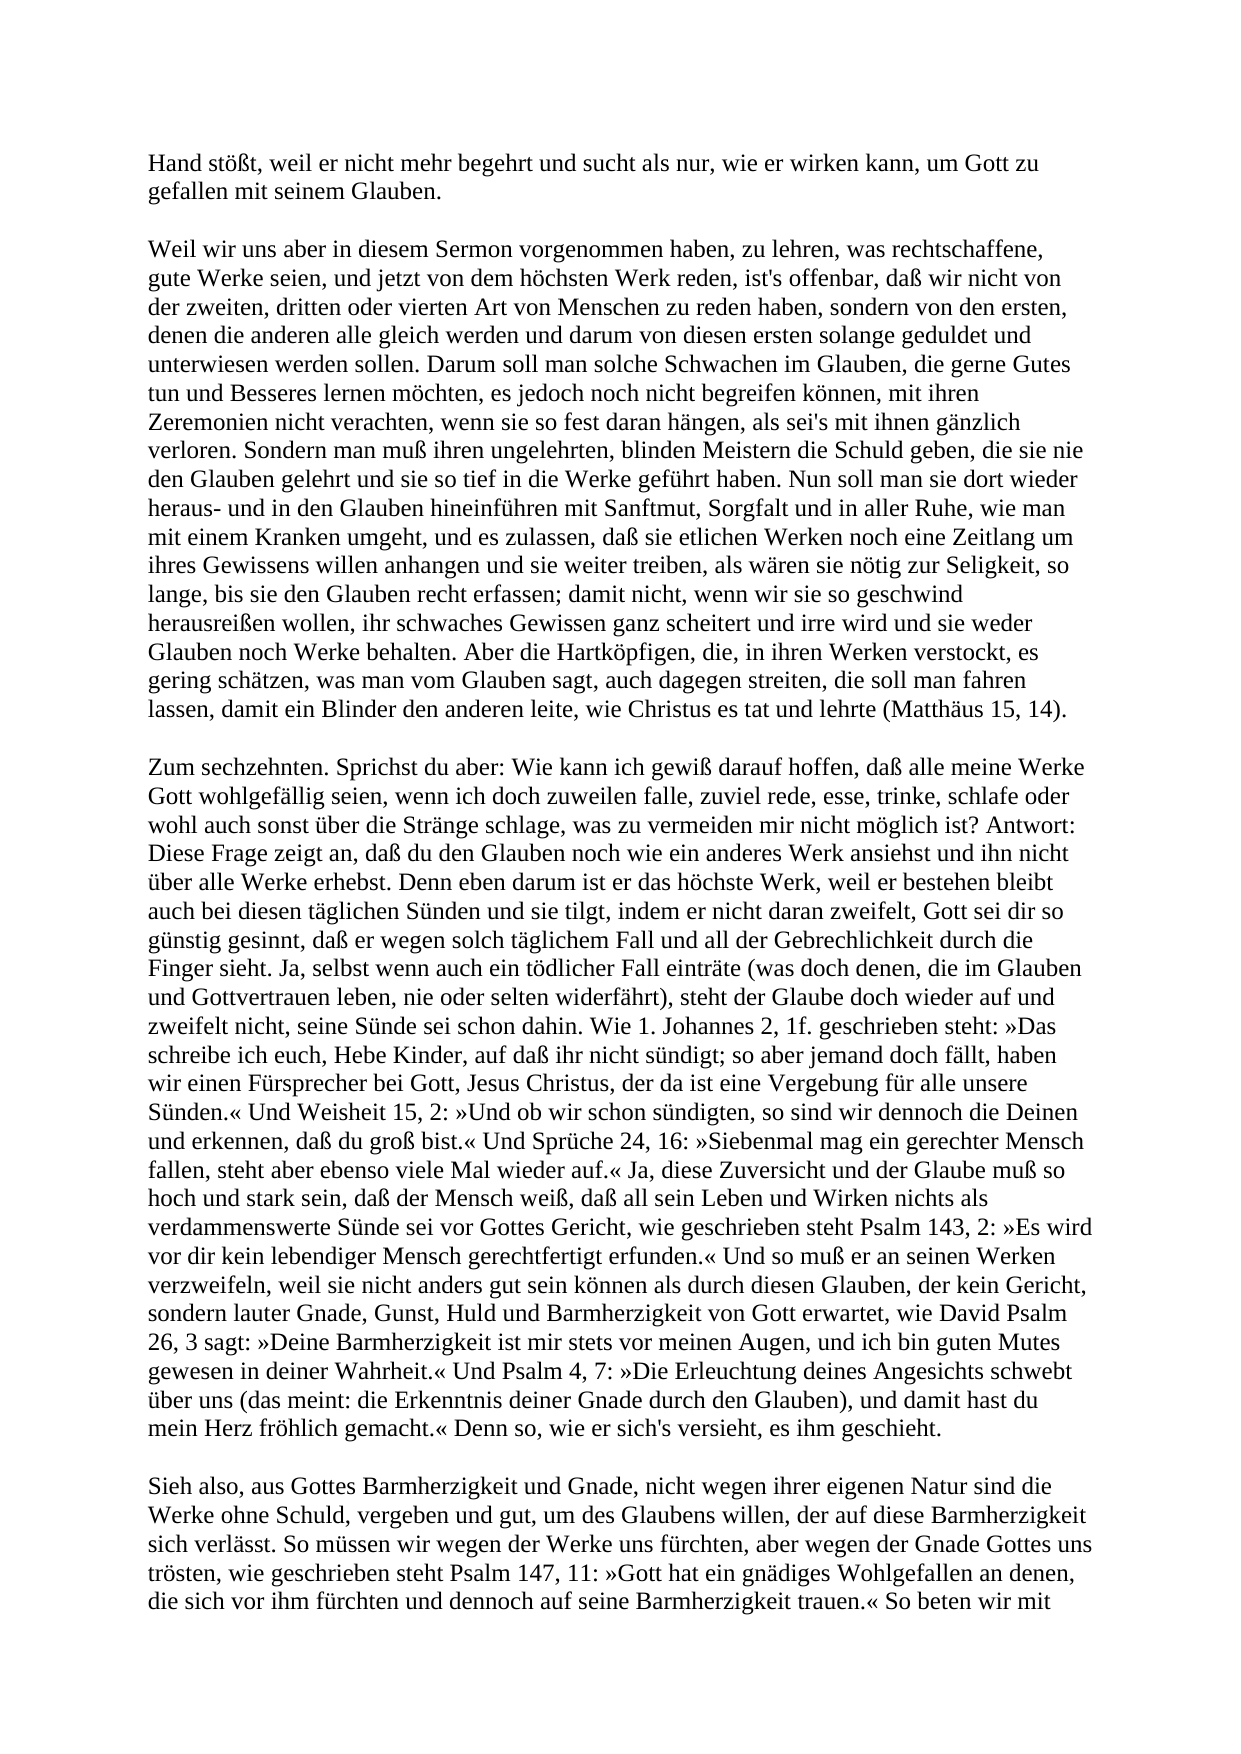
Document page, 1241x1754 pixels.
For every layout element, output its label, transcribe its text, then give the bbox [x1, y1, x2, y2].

text Weil wir uns aber in diesem Sermon vorgenommen haben, zu lehren, was rechtschaffene, gute Werke seien, und jetzt von dem höchsten Werk reden, ist's offenbar, daß wir nicht von der zweiten, dritten oder vierten Art von Menschen zu reden haben, sondern von den ersten, denen die anderen alle gleich werden und darum von diesen ersten solange geduldet und unterwiesen werden sollen. Darum soll man solche Schwachen im Glauben, die gerne Gutes tun und Besseres lernen möchten, es jedoch noch nicht begreifen können, mit ihren Zeremonien nicht verachten, wenn sie so fest daran hängen, als sei's mit ihnen gänzlich verloren. Sondern man muß ihren ungelehrten, blinden Meistern die Schuld geben, die sie nie den Glauben gelehrt und sie so tief in die Werke geführt haben. Nun soll man sie dort wieder heraus- und in den Glauben hineinführen mit Sanftmut, Sorgfalt und in aller Ruhe, wie man mit einem Kranken umgeht, und es zulassen, daß sie etlichen Werken noch eine Zeitlang um ihres Gewissens willen anhangen und sie weiter treiben, als wären sie nötig zur Seligkeit, so lange, bis sie den Glauben recht erfassen; damit nicht, wenn wir sie so geschwind herausreißen wollen, ihr schwaches Gewissen ganz scheitert und irre wird und sie weder Glauben noch Werke behalten. Aber die Hartköpfigen, die, in ihren Werken verstockt, es gering schätzen, was man vom Glauben sagt, auch dagegen streiten, die soll man fahren lassen, damit ein Blinder den anderen leite, wie Christus es tat und lehrte (Matthäus 15, 14). [148, 234, 1093, 723]
text Zum sechzehnten. Sprichst du aber: Wie kann ich gewiß darauf hoffen, daß alle meine Werke Gott wohlgefällig seien, wenn ich doch zuweilen falle, zuviel rede, esse, trinke, schlafe oder wohl auch sonst über die Stränge schlage, was zu vermeiden mir nicht möglich ist? Antwort: Diese Frage zeigt an, daß du den Glauben noch wie ein anderes Werk ansiehst und ihn nicht über alle Werke erhebst. Denn eben darum ist er das höchste Werk, weil er bestehen bleibt auch bei diesen täglichen Sünden und sie tilgt, indem er nicht daran zweifelt, Gott sei dir so günstig gesinnt, daß er wegen solch täglichem Fall und all der Gebrechlichkeit durch die Finger sieht. Ja, selbst wenn auch ein tödlicher Fall einträte (was doch denen, die im Glauben und Gottvertrauen leben, nie oder selten widerfährt), steht der Glaube doch wieder auf und zweifelt nicht, seine Sünde sei schon dahin. Wie 1. Johannes 2, 1f. geschrieben steht: »Das schreibe ich euch, Hebe Kinder, auf daß ihr nicht sündigt; so aber jemand doch fällt, haben wir einen Fürsprecher bei Gott, Jesus Christus, der da ist eine Vergebung für alle unsere Sünden.« Und Weisheit 15, 2: »Und ob wir schon sündigten, so sind wir dennoch die Deinen und erkennen, daß du groß bist.« Und Sprüche 24, 16: »Siebenmal mag ein gerechter Mensch fallen, steht aber ebenso viele Mal wieder auf.« Ja, diese Zuversicht und der Glaube muß so hoch und stark sein, daß der Mensch weiß, daß all sein Leben und Wirken nichts als verdammenswerte Sünde sei vor Gottes Gericht, wie geschrieben steht Psalm 143, 2: »Es wird vor dir kein lebendiger Mensch gerechtfertigt erfunden.« Und so muß er an seinen Werken verzweifeln, weil sie nicht anders gut sein können als durch diesen Glauben, der kein Gericht, sondern lauter Gnade, Gunst, Huld und Barmherzigkeit von Gott erwartet, wie David Psalm 26, 3 sagt: »Deine Barmherzigkeit ist mir stets vor meinen Augen, und ich bin guten Mutes gewesen in deiner Wahrheit.« Und Psalm 4, 7: »Die Erleuchtung deines Angesichts schwebt über uns (das meint: die Erkenntnis deiner Gnade durch den Glauben), und damit hast du mein Herz fröhlich gemacht.« Denn so, wie er sich's versieht, es ihm geschieht. [148, 752, 1093, 1442]
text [148, 1471, 1093, 1615]
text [148, 148, 1093, 205]
